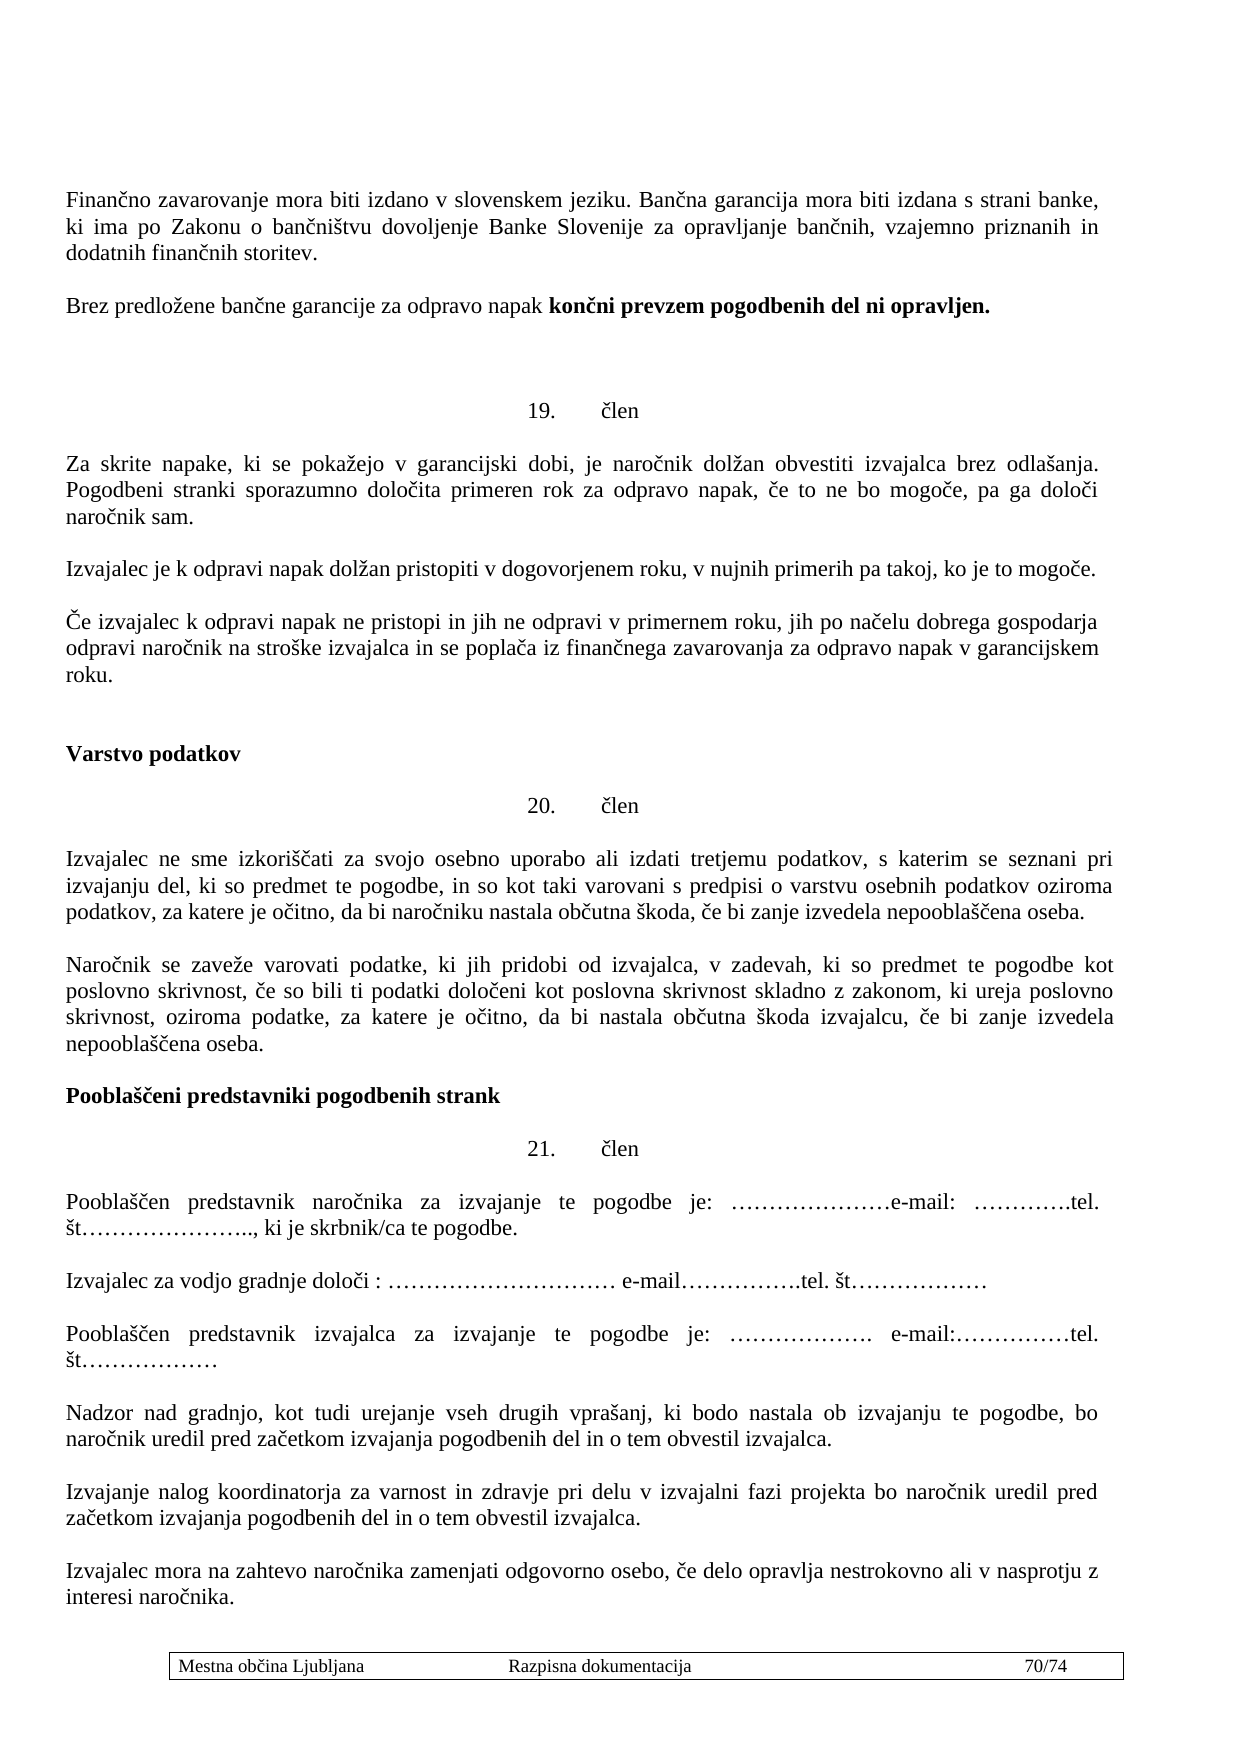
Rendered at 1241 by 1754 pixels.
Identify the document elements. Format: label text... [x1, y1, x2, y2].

list člen [66, 1135, 1101, 1162]
list člen [66, 793, 1101, 819]
text Brez predložene bančne garancije za odpravo napak končni prevzem pogodbenih del ni opravljen. [66, 292, 1101, 318]
text Nadzor nad gradnjo, kot tudi urejanje vseh drugih vprašanj, ki bodo nastala ob izvajanju te pogodbe, bo naročnik uredil pred začetkom izvajanja pogodbenih del in o tem obvestil izvajalca. [66, 1399, 1101, 1451]
text Pooblaščen predstavnik izvajalca za izvajanje te pogodbe je: ………………. e-mail:……………tel. št……………… [66, 1320, 1101, 1372]
text Izvajalec ne sme izkoriščati za svojo osebno uporabo ali izdati tretjemu podatkov, s katerim se seznani pri izvajanju del, ki so predmet te pogodbe, in so kot taki varovani s predpisi o varstvu osebnih podatkov oziroma podatkov, za katere je očitno, da bi naročniku nastala občutna škoda, če bi zanje izvedela nepooblaščena oseba. [66, 845, 1115, 924]
text Izvajalec za vodjo gradnje določi : ………………………… e-mail…………….tel. št……………… [66, 1267, 1101, 1293]
list člen [66, 397, 1101, 424]
text Varstvo podatkov [66, 740, 1101, 766]
text Pooblaščeni predstavniki pogodbenih strank [66, 1082, 1101, 1109]
text Finančno zavarovanje mora biti izdano v slovenskem jeziku. Bančna garancija mora biti izdana s strani banke, ki ima po Zakonu o bančništvu dovoljenje Banke Slovenije za opravljanje bančnih, vzajemno priznanih in dodatnih finančnih storitev. [66, 186, 1101, 266]
text Pooblaščen predstavnik naročnika za izvajanje te pogodbe je: …………………e-mail: ………….tel. št………………….., ki je skrbnik/ca te pogodbe. [66, 1188, 1101, 1241]
text Če izvajalec k odpravi napak ne pristopi in jih ne odpravi v primernem roku, jih po načelu dobrega gospodarja odpravi naročnik na stroške izvajalca in se poplača iz finančnega zavarovanja za odpravo napak v garancijskem roku. [66, 608, 1101, 687]
text Za skrite napake, ki se pokažejo v garancijski dobi, je naročnik dolžan obvestiti izvajalca brez odlašanja. Pogodbeni stranki sporazumno določita primeren rok za odpravo napak, če to ne bo mogoče, pa ga določi naročnik sam. [66, 450, 1101, 529]
text Naročnik se zaveže varovati podatke, ki jih pridobi od izvajalca, v zadevah, ki so predmet te pogodbe kot poslovno skrivnost, če so bili ti podatki določeni kot poslovna skrivnost skladno z zakonom, ki ureja poslovno skrivnost, oziroma podatke, za katere je očitno, da bi nastala občutna škoda izvajalcu, če bi zanje izvedela nepooblaščena oseba. [66, 951, 1115, 1056]
text Izvajalec mora na zahtevo naročnika zamenjati odgovorno osebo, če delo opravlja nestrokovno ali v nasprotju z interesi naročnika. [66, 1557, 1101, 1609]
text Izvajanje nalog koordinatorja za varnost in zdravje pri delu v izvajalni fazi projekta bo naročnik uredil pred začetkom izvajanja pogodbenih del in o tem obvestil izvajalca. [66, 1478, 1101, 1531]
text Izvajalec je k odpravi napak dolžan pristopiti v dogovorjenem roku, v nujnih primerih pa takoj, ko je to mogoče. [66, 555, 1101, 582]
